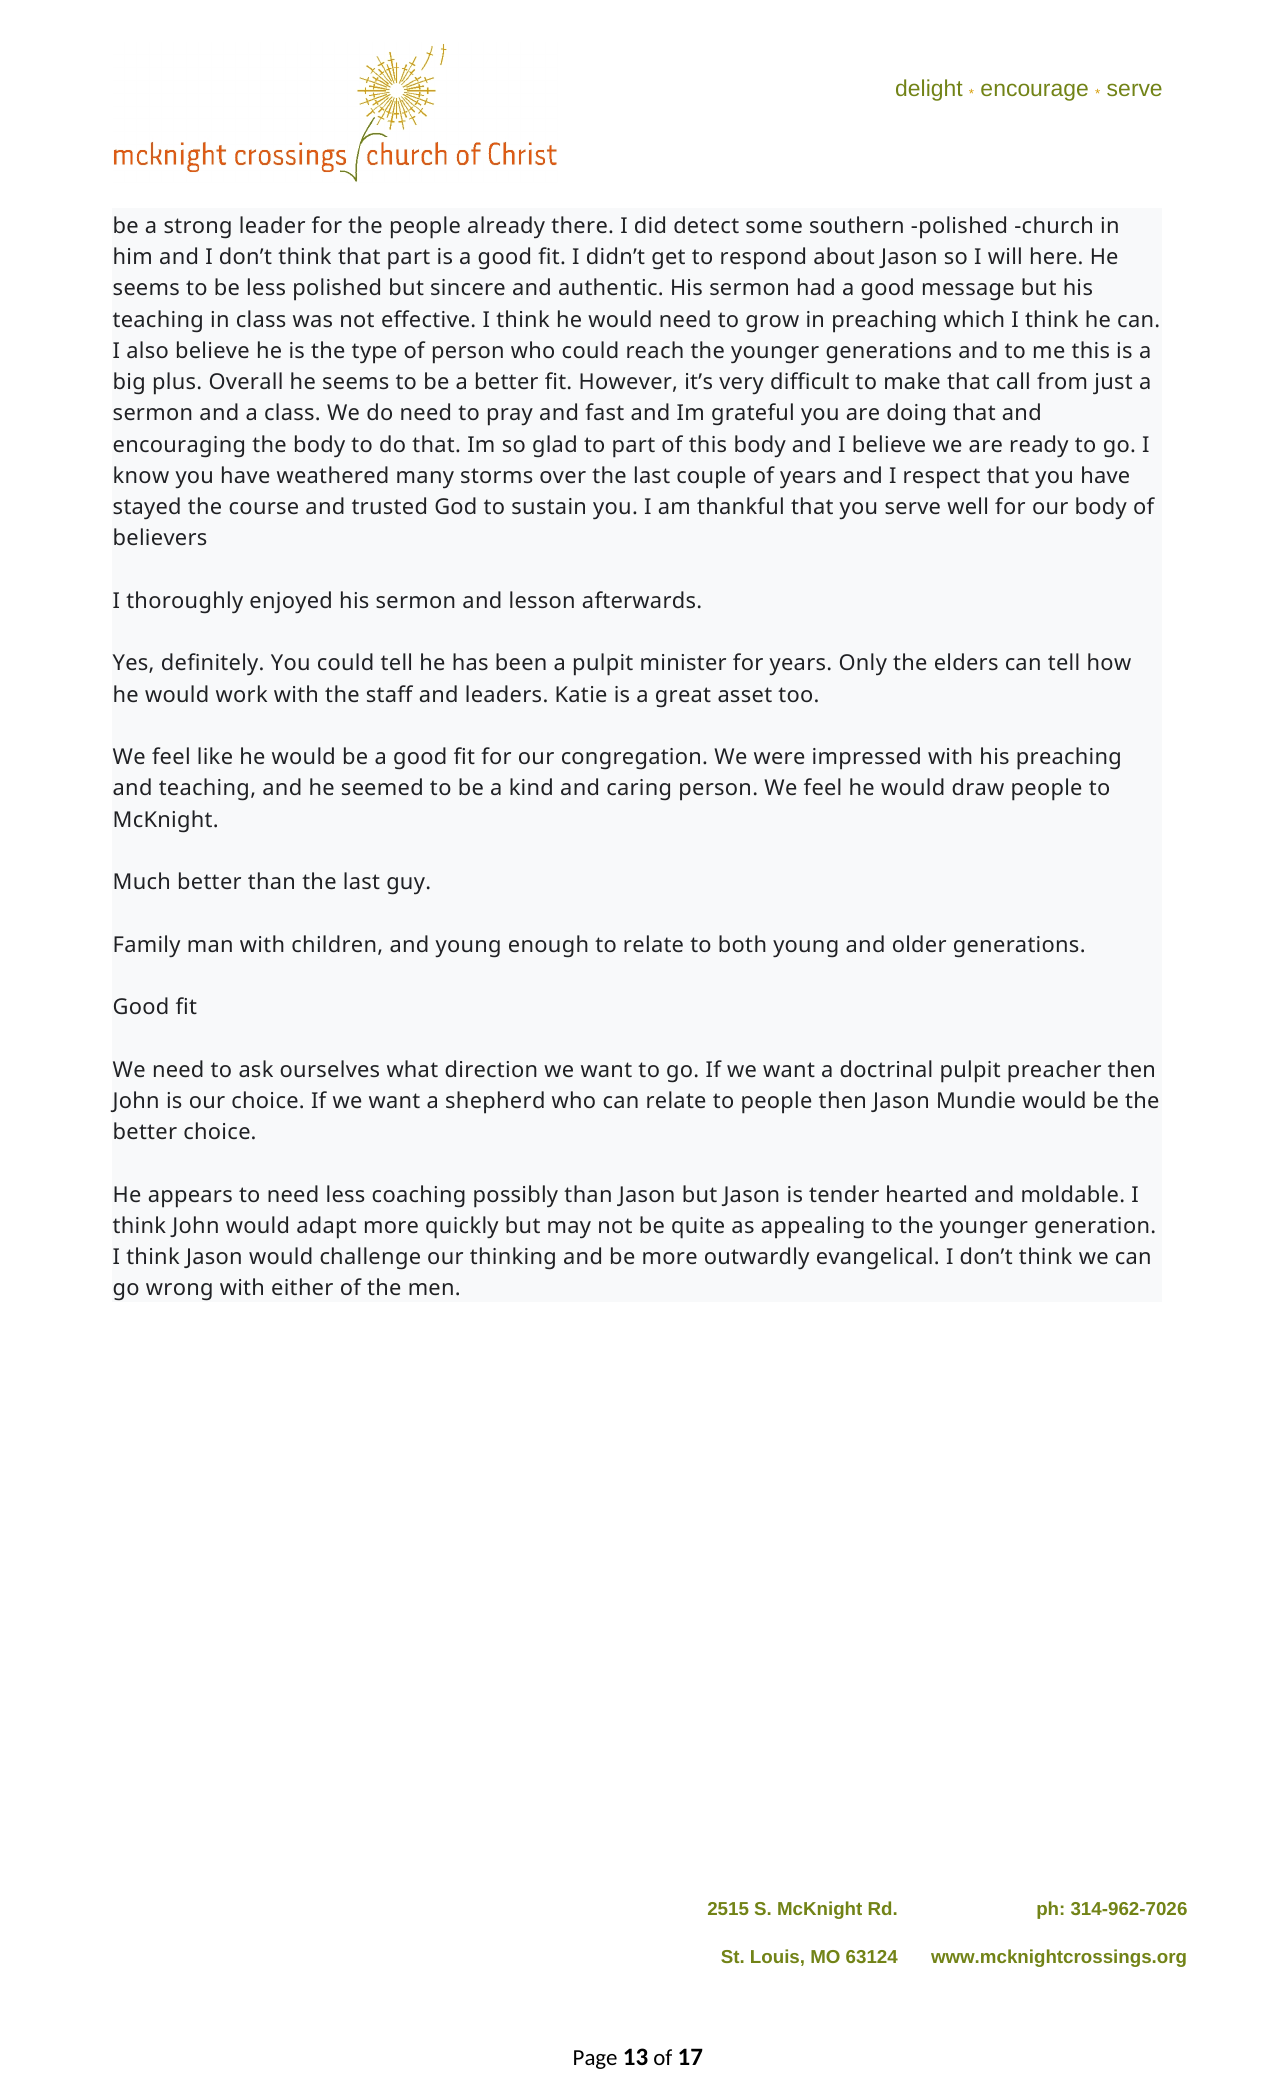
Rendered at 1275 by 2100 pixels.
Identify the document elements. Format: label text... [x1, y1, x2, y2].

text Much better than the last guy. [112, 865, 1162, 896]
text Good fit [112, 990, 1162, 1021]
text He appears to need less coaching possibly than Jason but Jason is tender hearted and moldable. I think John would adapt more quickly but may not be quite as appealing to the younger generation. I think Jason would challenge our thinking and be more outwardly evangelical. I don’t think we can go wrong with either of the men. [112, 1177, 1162, 1302]
text I thoroughly enjoyed his sermon and lesson afterwards. [112, 583, 1162, 615]
picture [112, 42, 558, 183]
text We feel like he would be a good fit for our congregation. We were impressed with his preaching and teaching, and he seemed to be a kind and caring person. We feel he would draw people to McKnight. [112, 740, 1162, 833]
text Yes, definitely. You could tell he has been a pulpit minister for years. Only the elders can tell how he would work with the staff and leaders. Katie is a great asset too. [112, 646, 1162, 708]
text We need to ask ourselves what direction we want to go. If we want a doctrinal pulpit preacher then John is our choice. If we want a shepherd who can relate to people then Jason Mundie would be the better choice. [112, 1052, 1162, 1146]
text Family man with children, and young enough to relate to both young and older generations. [112, 927, 1162, 958]
